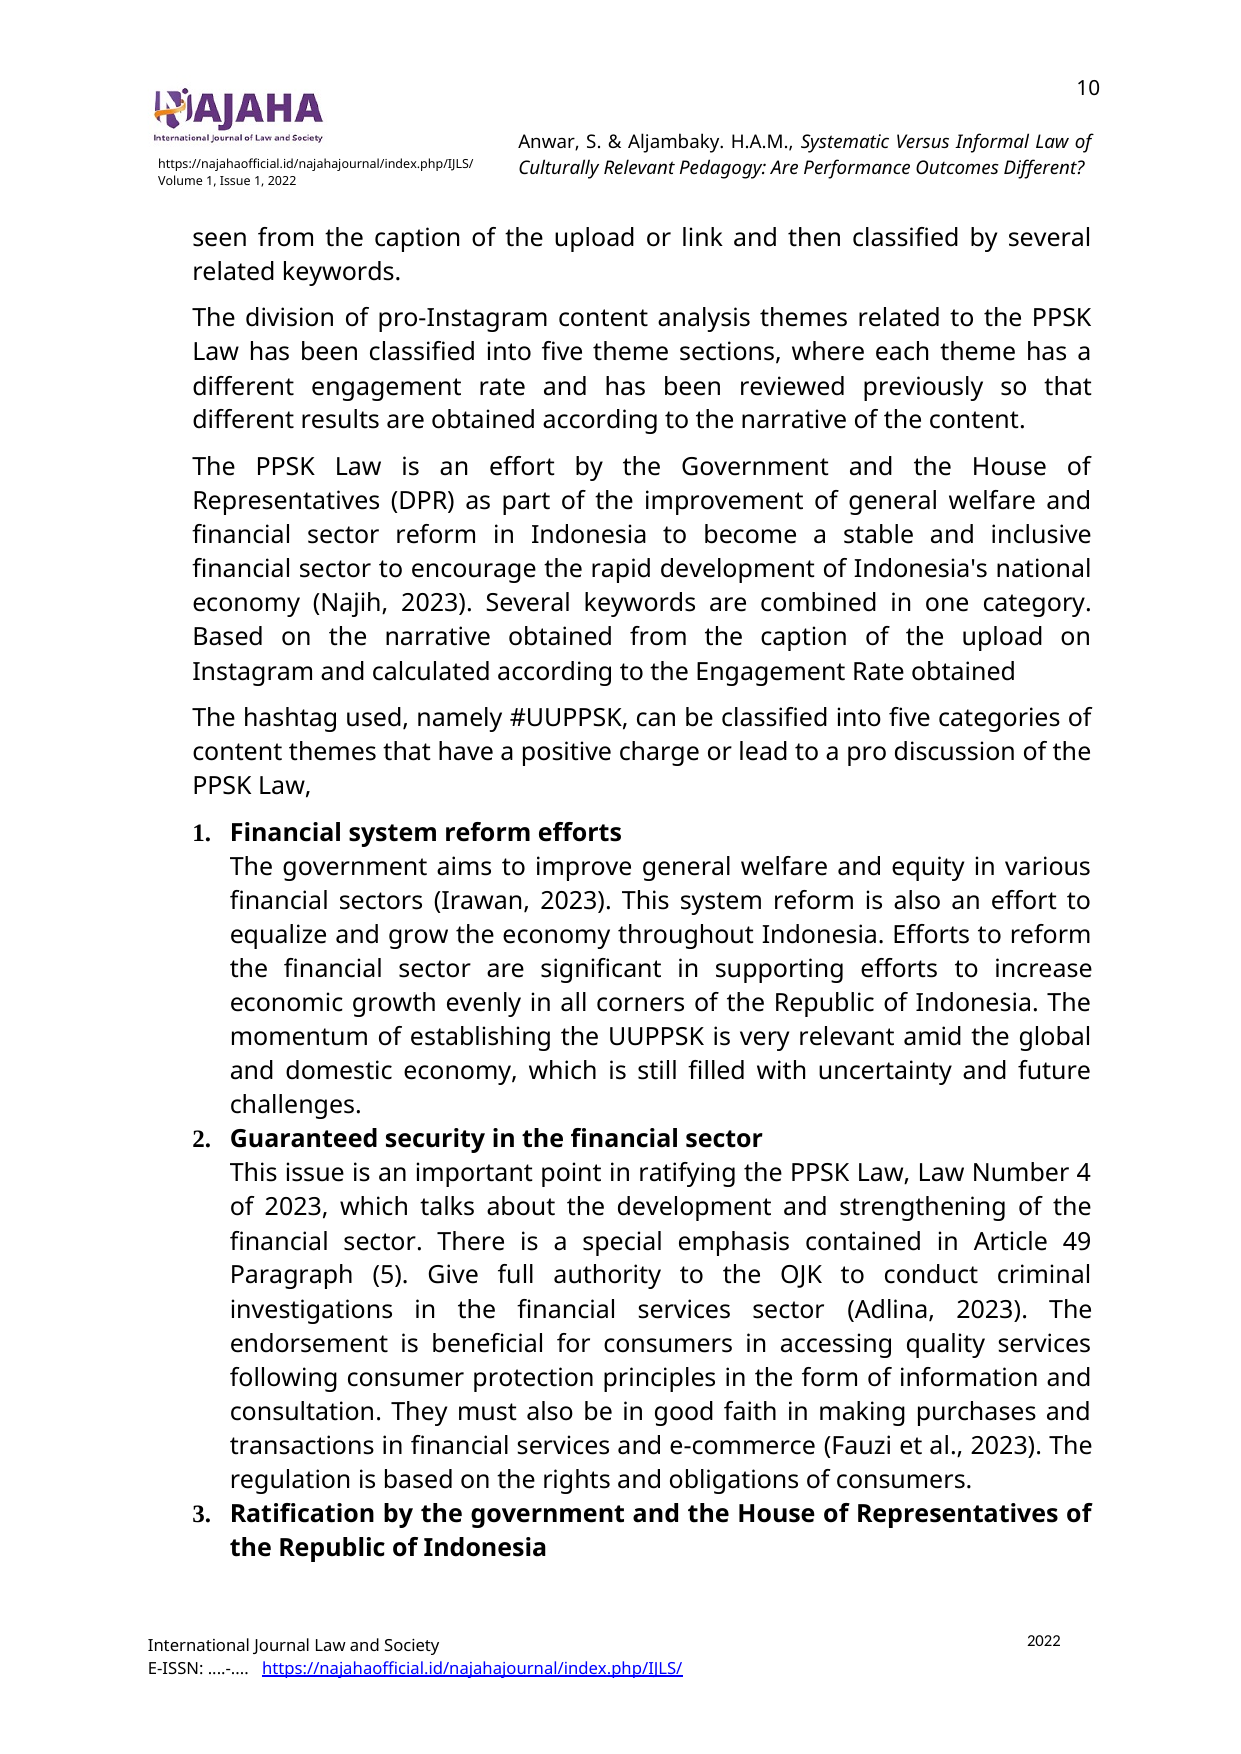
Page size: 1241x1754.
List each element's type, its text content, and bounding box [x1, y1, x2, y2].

text The division of pro-Instagram content analysis themes related to the PPSK Law has been classified into five theme sections, where each theme has a different engagement rate and has been reviewed previously so that different results are obtained according to the narrative of the content. [192, 300, 1092, 436]
text The hashtag used, namely #UUPPSK, can be classified into five categories of content themes that have a positive charge or lead to a pro discussion of the PPSK Law, [192, 700, 1092, 802]
list Ratification by the government and the House of Representatives of the Republic of Indonesia [192, 1496, 1092, 1564]
text The PPSK Law is an effort by the Government and the House of Representatives (DPR) as part of the improvement of general welfare and financial sector reform in Indonesia to become a stable and inclusive financial sector to encourage the rapid development of Indonesia's national economy (Najih, 2023). Several keywords are combined in one category. Based on the narrative obtained from the caption of the upload on Instagram and calculated according to the Engagement Rate obtained [192, 449, 1092, 687]
list Financial system reform efforts [192, 814, 1092, 848]
list Guaranteed security in the financial sector [192, 1121, 1092, 1155]
picture [147, 75, 328, 157]
list The government aims to improve general welfare and equity in various financial sectors (Irawan, 2023). This system reform is also an effort to equalize and grow the economy throughout Indonesia. Efforts to reform the financial sector are significant in supporting efforts to increase economic growth evenly in all corners of the Republic of Indonesia. The momentum of establishing the UUPPSK is very relevant amid the global and domestic economy, which is still filled with uncertainty and future challenges. [229, 848, 1092, 1121]
list This issue is an important point in ratifying the PPSK Law, Law Number 4 of 2023, which talks about the development and strengthening of the financial sector. There is a special emphasis contained in Article 49 Paragraph (5). Give full authority to the OJK to conduct criminal investigations in the financial services sector (Adlina, 2023). The endorsement is beneficial for consumers in accessing quality services following consumer protection principles in the form of information and consultation. They must also be in good faith in making purchases and transactions in financial services and e-commerce (Fauzi et al., 2023). The regulation is based on the rights and obligations of consumers. [229, 1155, 1092, 1496]
